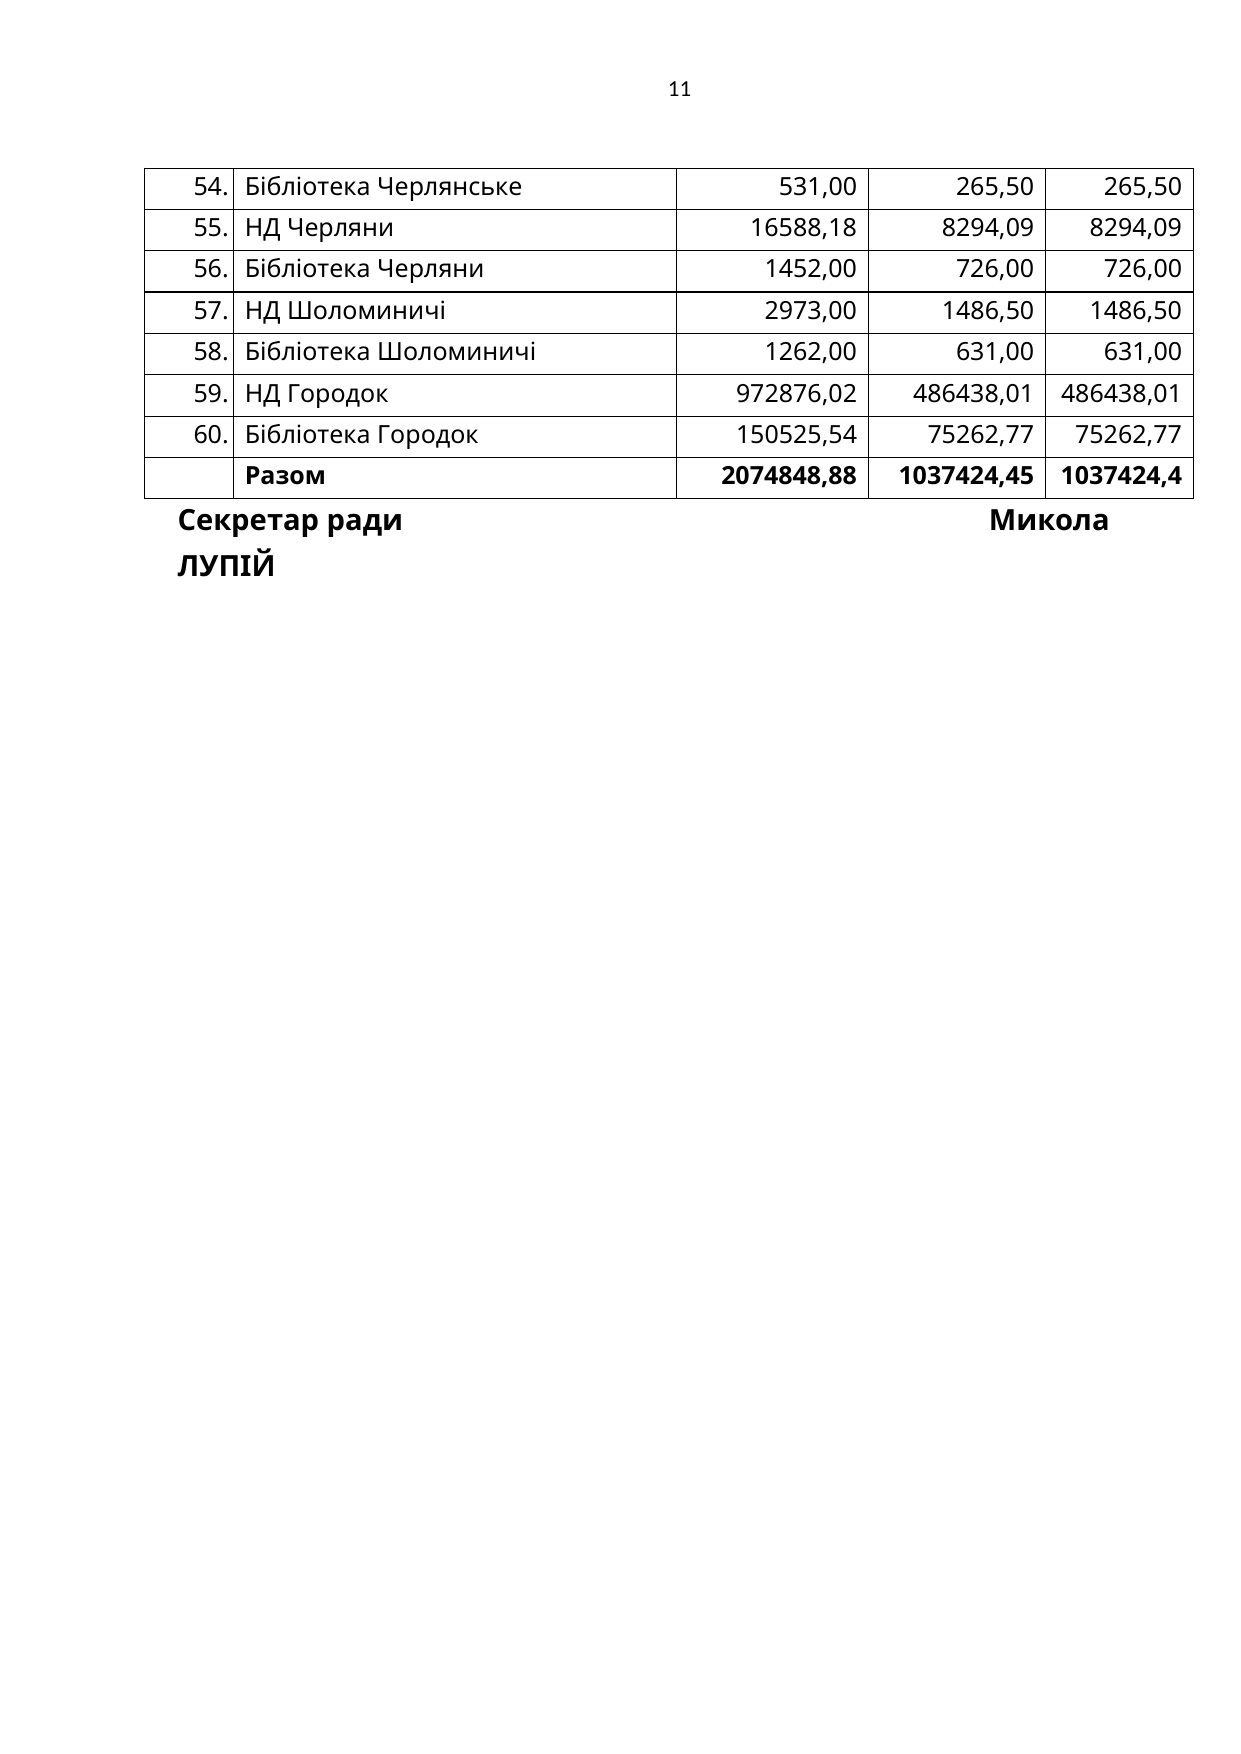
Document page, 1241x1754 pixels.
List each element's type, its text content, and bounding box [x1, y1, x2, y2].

table_cell [145, 251, 233, 291]
table_cell [145, 334, 233, 374]
table_cell НД Шоломиничі [234, 293, 676, 333]
table_cell НД Черляни [234, 210, 676, 250]
table_cell 631,00 [869, 334, 1045, 374]
table_cell 16588,18 [677, 210, 868, 250]
table_cell Бібліотека Черляни [234, 251, 676, 291]
table_cell 2973,00 [677, 293, 868, 333]
table_cell [145, 169, 233, 209]
table_cell 972876,02 [677, 375, 868, 416]
table_cell 75262,77 [1046, 417, 1193, 457]
table_cell [145, 375, 233, 416]
table_cell 265,50 [869, 169, 1045, 209]
table_cell Разом [234, 458, 676, 498]
table_cell [145, 210, 233, 250]
table_cell 150525,54 [677, 417, 868, 457]
table_cell Бібліотека Городок [234, 417, 676, 457]
table_cell 726,00 [869, 251, 1045, 291]
table_cell [145, 458, 233, 498]
table_cell 1486,50 [1046, 293, 1193, 333]
table_cell НД Городок [234, 375, 676, 416]
table_cell Бібліотека Шоломиничі [234, 334, 676, 374]
table_cell 486438,01 [1046, 375, 1193, 416]
table_cell 531,00 [677, 169, 868, 209]
table_cell 631,00 [1046, 334, 1193, 374]
table_cell 265,50 [1046, 169, 1193, 209]
table_cell [145, 417, 233, 457]
table_cell 1037424,43 [1046, 458, 1193, 498]
table_cell 1452,00 [677, 251, 868, 291]
text Секретар ради Микола ЛУПІЙ [177, 499, 1181, 584]
table_cell Бібліотека Черлянське Передмістя [234, 169, 676, 209]
table_cell [145, 293, 233, 333]
table_cell 1037424,45 [869, 458, 1045, 498]
table_cell 75262,77 [869, 417, 1045, 457]
table_cell 8294,09 [1046, 210, 1193, 250]
table_cell 486438,01 [869, 375, 1045, 416]
table_cell 2074848,88 [677, 458, 868, 498]
table_cell 1262,00 [677, 334, 868, 374]
table_cell 1486,50 [869, 293, 1045, 333]
table_cell 726,00 [1046, 251, 1193, 291]
table_cell 8294,09 [869, 210, 1045, 250]
